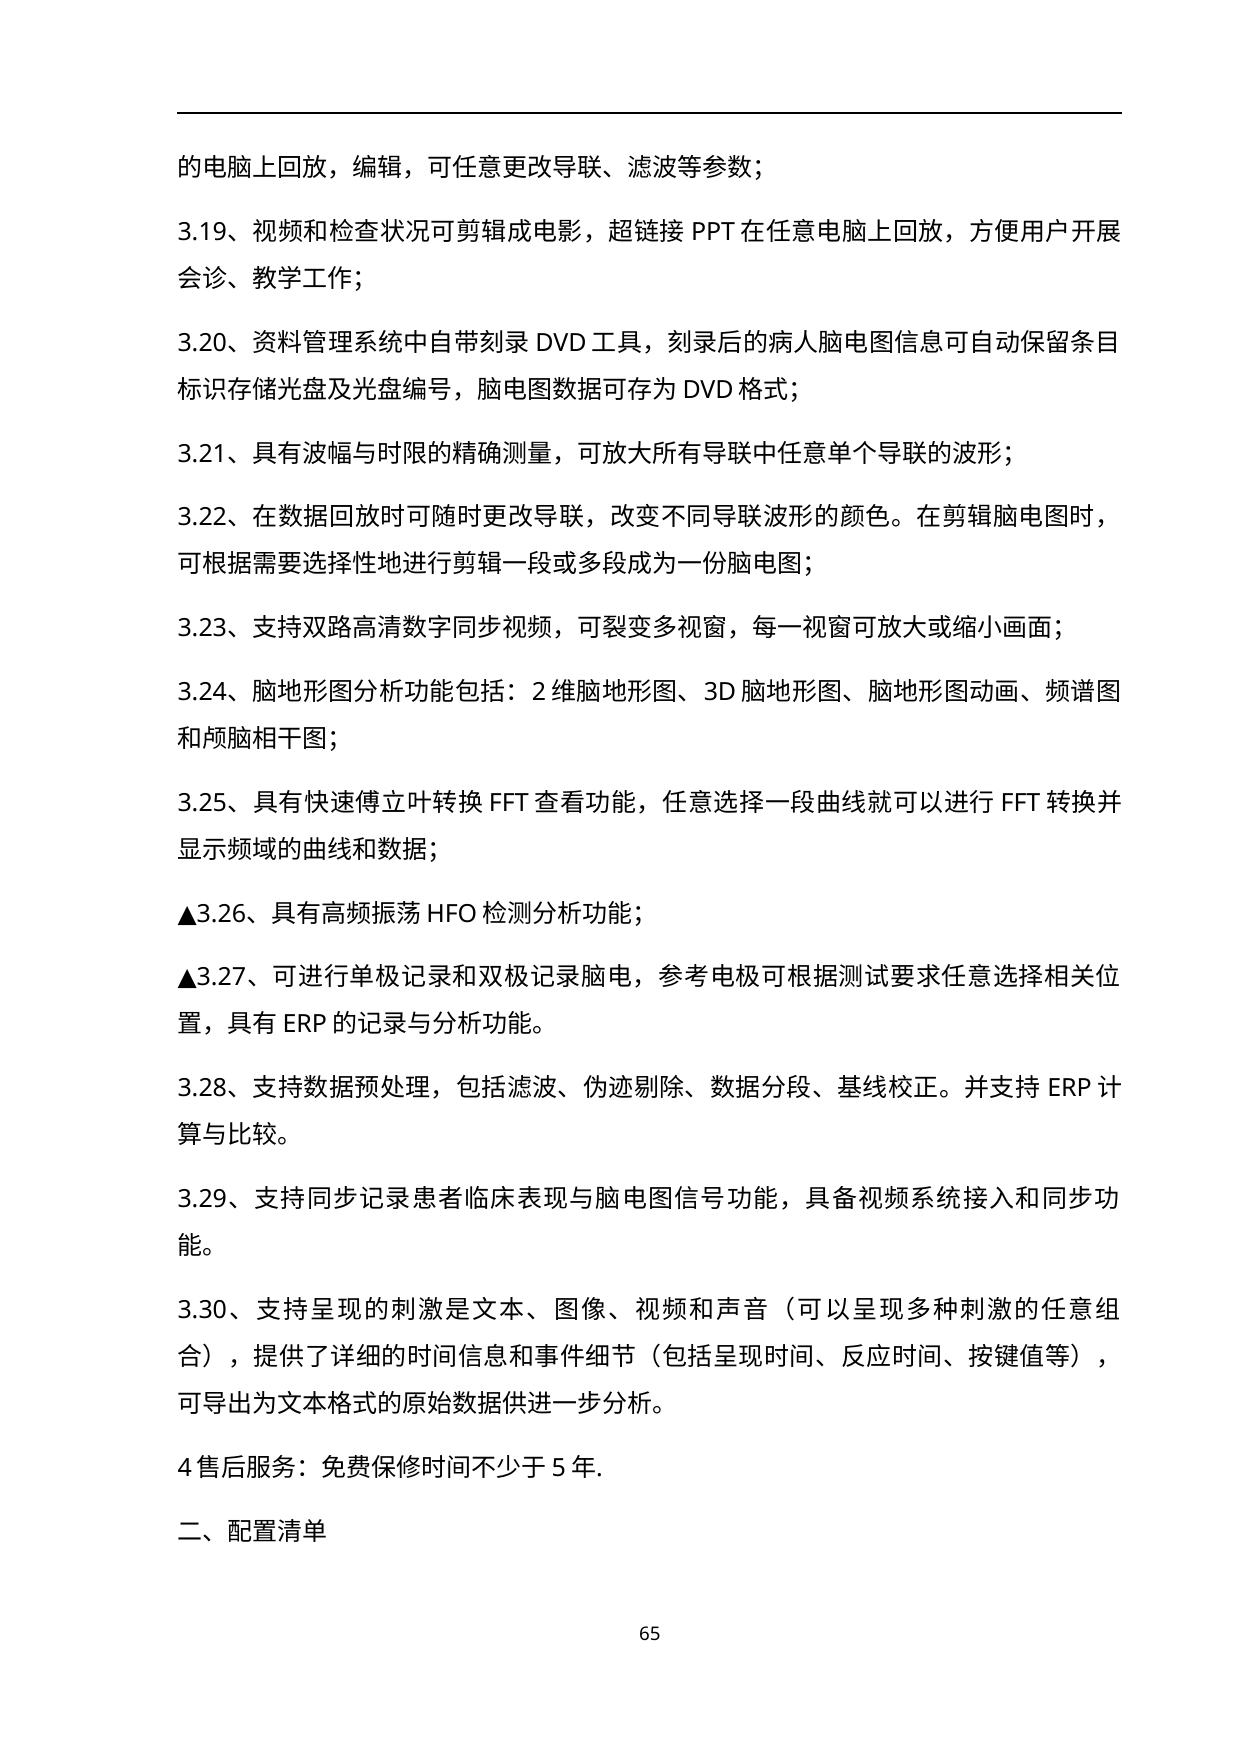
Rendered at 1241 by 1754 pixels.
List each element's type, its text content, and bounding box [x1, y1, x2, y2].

text 3.19、视频和检查状况可剪辑成电影，超链接PPT在任意电脑上回放，方便用户开展会诊、教学工作； [177, 211, 1122, 295]
text 3.28、支持数据预处理，包括滤波、伪迹剔除、数据分段、基线校正。并支持ERP计算与比较。 [177, 1068, 1122, 1151]
text 二、配置清单 [177, 1511, 1122, 1547]
text 3.21、具有波幅与时限的精确测量，可放大所有导联中任意单个导联的波形； [177, 433, 1122, 469]
text 3.29、支持同步记录患者临床表现与脑电图信号功能，具备视频系统接入和同步功能。 [177, 1178, 1122, 1262]
text 3.20、资料管理系统中自带刻录DVD工具，刻录后的病人脑电图信息可自动保留条目标识存储光盘及光盘编号，脑电图数据可存为DVD格式； [177, 322, 1122, 406]
text ▲3.26、具有高频振荡HFO检测分析功能； [177, 893, 1122, 929]
text 4售后服务：免费保修时间不少于5年. [177, 1447, 1122, 1483]
text ▲3.27、可进行单极记录和双极记录脑电，参考电极可根据测试要求任意选择相关位置，具有ERP的记录与分析功能。 [177, 957, 1122, 1040]
text 3.22、在数据回放时可随时更改导联，改变不同导联波形的颜色。在剪辑脑电图时，可根据需要选择性地进行剪辑一段或多段成为一份脑电图； [177, 497, 1122, 580]
text 3.23、支持双路高清数字同步视频，可裂变多视窗，每一视窗可放大或缩小画面； [177, 608, 1122, 644]
text 3.24、脑地形图分析功能包括：2维脑地形图、3D脑地形图、脑地形图动画、频谱图和颅脑相干图； [177, 671, 1122, 755]
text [177, 148, 1122, 184]
text 3.30、支持呈现的刺激是文本、图像、视频和声音（可以呈现多种刺激的任意组合），提供了详细的时间信息和事件细节（包括呈现时间、反应时间、按键值等），可导出为文本格式的原始数据供进一步分析。 [177, 1289, 1122, 1420]
text 3.25、具有快速傅立叶转换FFT查看功能，任意选择一段曲线就可以进行FFT转换并显示频域的曲线和数据； [177, 782, 1122, 866]
